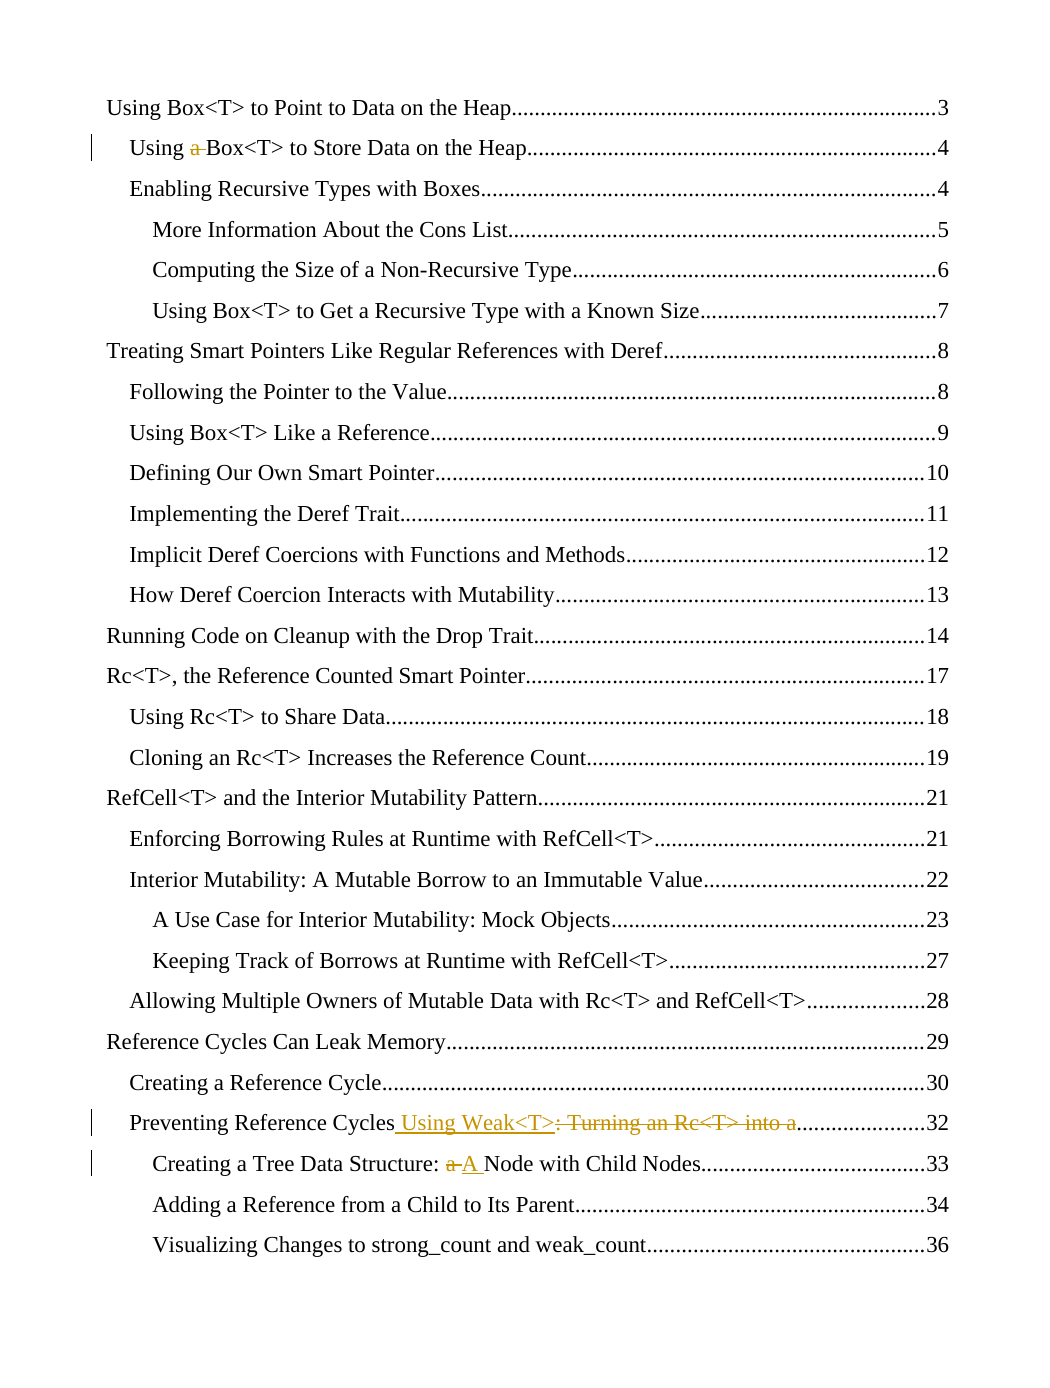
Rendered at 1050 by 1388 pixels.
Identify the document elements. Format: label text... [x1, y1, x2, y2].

text Using Box<T> to Store Data on the Heap 4 [129, 134, 950, 161]
text Computing the Size of a Non-Recursive Type 6 [152, 256, 950, 283]
text Implementing the Deref Trait 11 [129, 500, 950, 526]
text Defining Our Own Smart Pointer 10 [129, 459, 950, 486]
text Enabling Recursive Types with Boxes 4 [129, 175, 950, 201]
text Reference Cycles Can Leak Memory 29 [106, 1028, 950, 1054]
text Using Box<T> to Point to Data on the Heap 3 [106, 94, 950, 120]
text Cloning an Rc<T> Increases the Reference Count 19 [129, 744, 950, 770]
text Treating Smart Pointers Like Regular References with Deref 8 [106, 337, 950, 364]
text A Use Case for Interior Mutability: Mock Objects 23 [152, 906, 950, 933]
text Rc<T>, the Reference Counted Smart Pointer 17 [106, 662, 950, 689]
text RefCell<T> and the Interior Mutability Pattern 21 [106, 784, 950, 811]
text Using Box<T> Like a Reference 9 [129, 419, 950, 445]
text Creating a Reference Cycle 30 [129, 1069, 950, 1095]
text Preventing Reference Cycles 32 [129, 1109, 950, 1136]
text Enforcing Borrowing Rules at Runtime with RefCell<T> 21 [129, 825, 950, 851]
text Keeping Track of Borrows at Runtime with RefCell<T> 27 [152, 947, 950, 973]
text Creating a Tree Data Structure: Node with Child Nodes 33 [152, 1150, 950, 1176]
text Following the Pointer to the Value 8 [129, 378, 950, 404]
text Allowing Multiple Owners of Mutable Data with Rc<T> and RefCell<T> 28 [129, 987, 950, 1014]
text Interior Mutability: A Mutable Borrow to an Immutable Value 22 [129, 866, 950, 892]
text Using Box<T> to Get a Recursive Type with a Known Size 7 [152, 297, 950, 323]
text Using Rc<T> to Share Data 18 [129, 703, 950, 729]
text Visualizing Changes to strong_count and weak_count 36 [152, 1231, 950, 1258]
text Implicit Deref Coercions with Functions and Methods 12 [129, 541, 950, 567]
text Adding a Reference from a Child to Its Parent 34 [152, 1191, 950, 1217]
text How Deref Coercion Interacts with Mutability 13 [129, 581, 950, 608]
text More Information About the Cons List 5 [152, 216, 950, 242]
text Running Code on Cleanup with the Drop Trait 14 [106, 622, 950, 648]
